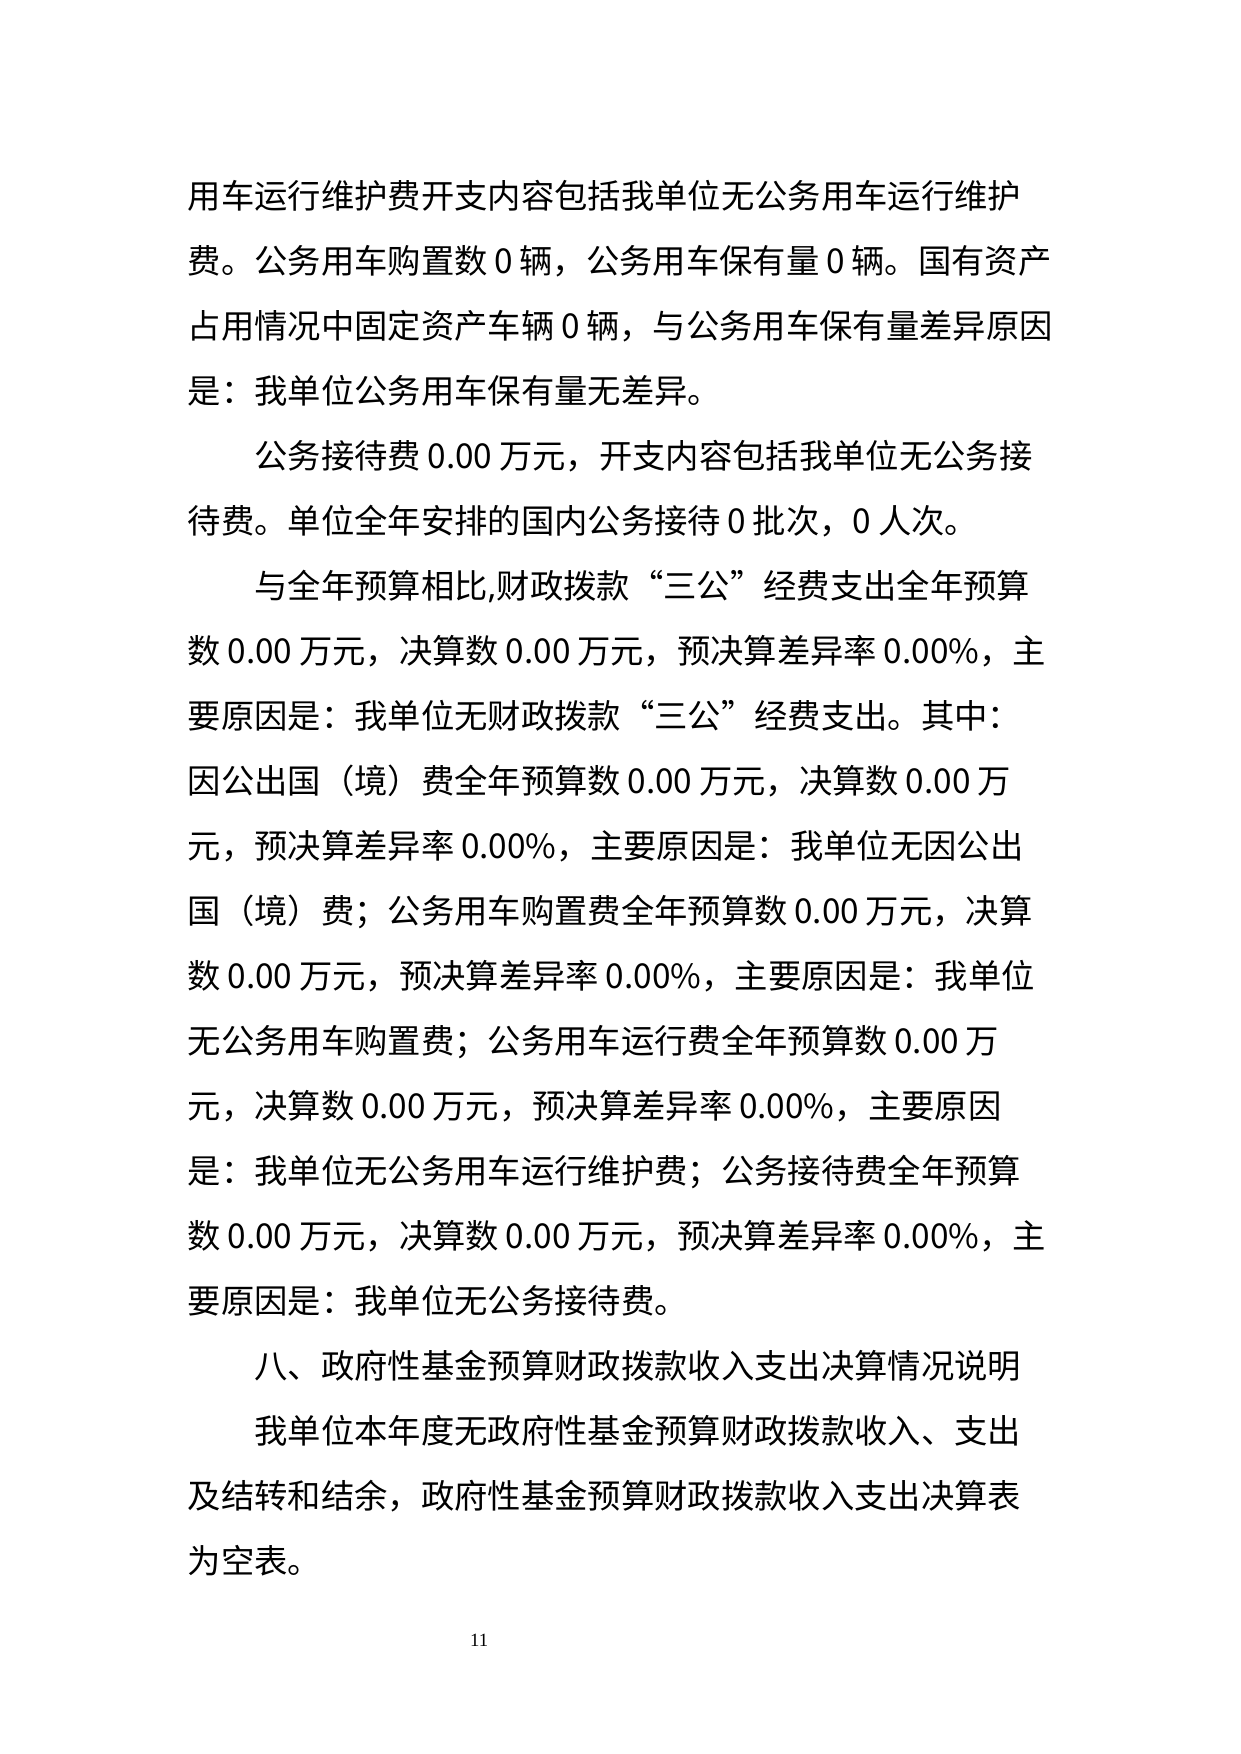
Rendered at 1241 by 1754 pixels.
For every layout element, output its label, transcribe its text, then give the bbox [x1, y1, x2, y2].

list 我单位本年度无政府性基金预算财政拨款收入、支出及结转和结余，政府性基金预算财政拨款收入支出决算表为空表。 [187, 1397, 1053, 1592]
text 与全年预算相比,财政拨款“三公”经费支出全年预算数0.00万元，决算数0.00万元，预决算差异率0.00%，主要原因是：我单位无财政拨款“三公”经费支出。其中：因公出国（境）费全年预算数0.00万元，决算数0.00万元，预决算差异率0.00%，主要原因是：我单位无因公出国（境）费；公务用车购置费全年预算数0.00万元，决算数0.00万元，预决算差异率0.00%，主要原因是：我单位无公务用车购置费；公务用车运行费全年预算数0.00万元，决算数0.00万元，预决算差异率0.00%，主要原因是：我单位无公务用车运行维护费；公务接待费全年预算数0.00万元，决算数0.00万元，预决算差异率0.00%，主要原因是：我单位无公务接待费。 [187, 552, 1053, 1332]
text 公务接待费0.00万元，开支内容包括我单位无公务接待费。单位全年安排的国内公务接待0批次，0人次。 [187, 422, 1053, 552]
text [187, 162, 1053, 422]
text 八、政府性基金预算财政拨款收入支出决算情况说明 [187, 1332, 1053, 1397]
